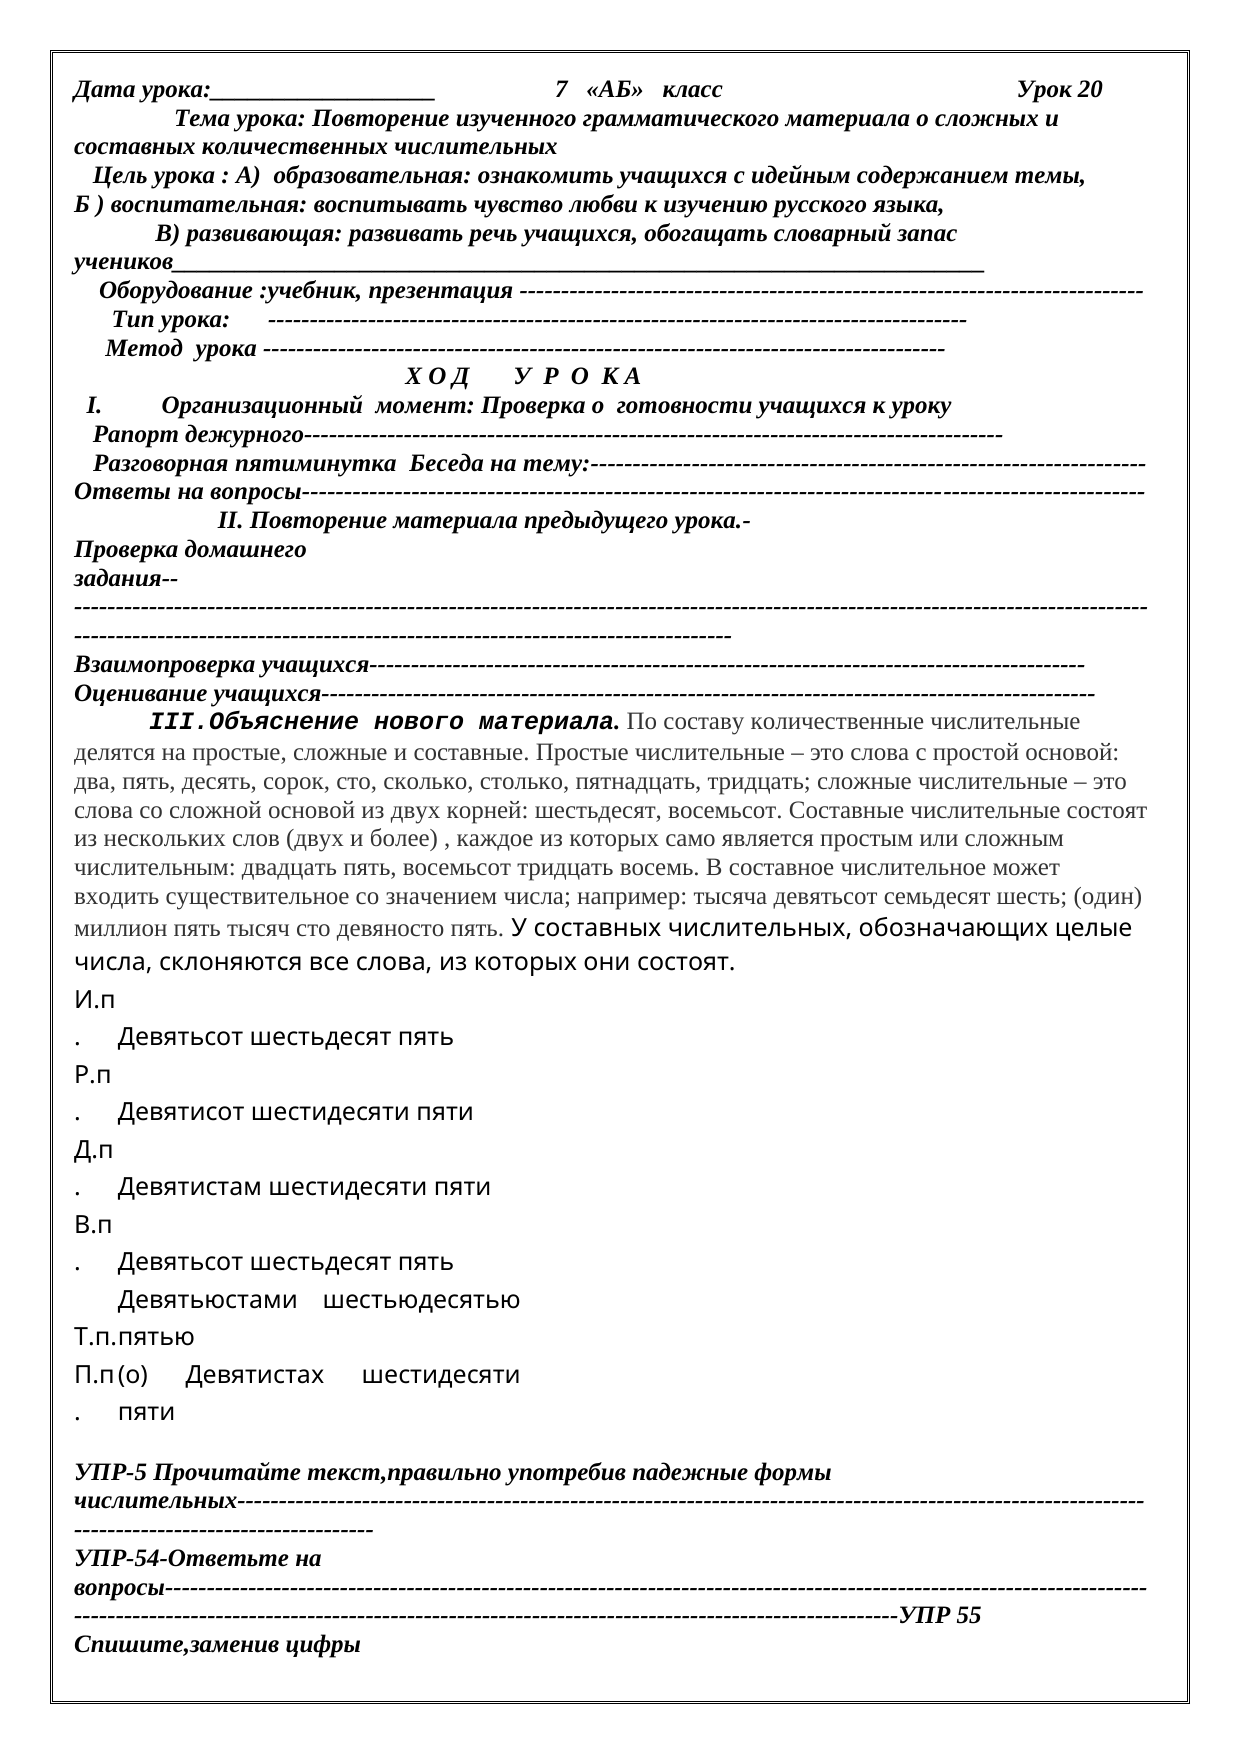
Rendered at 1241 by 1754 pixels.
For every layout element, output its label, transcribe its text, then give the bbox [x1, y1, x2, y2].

table_header Девятьсот шестьдесят пять [118, 978, 521, 1053]
text Тип урока: ------------------------------------------------------------------------------------ [74, 304, 1152, 333]
text Цель урока : A) образовательная: ознакомить учащихся с идейным содержанием темы, [74, 160, 1152, 189]
table_header И.п. [74, 978, 118, 1053]
table_cell Девятистам шестидесяти пяти [118, 1128, 521, 1203]
table_cell (о) Девятистах шестидесяти пяти [118, 1353, 521, 1428]
text Метод урока ---------------------------------------------------------------------------------- [74, 333, 1152, 361]
text Взаимопроверка учащихся--------------------------------------------------------------------------------------Оценивание учащихся--------------------------------------------------------------------------------------------- [74, 649, 1152, 706]
table_cell Девятьюстами шестьюдесятью пятью [118, 1278, 521, 1353]
text Дата урока:__________________ 7 «АБ» класс Урок 20 [74, 74, 1152, 103]
table_cell Т.п. [74, 1278, 118, 1353]
text УПР-5 Прочитайте текст,правильно употребив падежные формы числительных------------------------------------------------------------------------------------------------------------------------------------------------- [74, 1457, 1152, 1543]
text Рапорт дежурного------------------------------------------------------------------------------------ [86, 419, 1152, 448]
text Разговорная пятиминутка Беседа на тему:------------------------------------------------------------------ [74, 448, 1152, 476]
table_cell Д.п. [74, 1128, 118, 1203]
text III.Объяснение нового материала. По составу количественные числительные делятся на простые, сложные и составные. Простые числительные – это слова с простой основой: два, пять, десять, сорок, сто, сколько, столько, пятнадцать, тридцать; сложные числительные – это слова со сложной основой из двух корней: шестьдесят, восемьсот. Составные числительные состоят из нескольких слов (двух и более) , каждое из которых само является простым или сложным числительным: двадцать пять, восемьсот тридцать восемь. В составное числительное может входить существительное со значением числа; например: тысяча девятьсот семьдесят шесть; (один) миллион пять тысяч сто девяносто пять. У составных числительных, обозначающих целые числа, склоняются все слова, из которых они состоят. [74, 706, 1152, 978]
table_cell Девятисот шестидесяти пяти [118, 1053, 521, 1128]
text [74, 1543, 1152, 1658]
table_cell В.п. [74, 1203, 118, 1278]
table_cell Девятьсот шестьдесят пять [118, 1203, 521, 1278]
table_cell Р.п. [74, 1053, 118, 1128]
table_cell П.п. [74, 1353, 118, 1428]
list Организационный момент: Проверка о готовности учащихся к уроку [86, 390, 1152, 419]
text Оборудование :учебник, презентация --------------------------------------------------------------------------- [74, 275, 1152, 304]
text Ответы на вопросы---------------------------------------------------------------------------------------------------- [74, 476, 1152, 505]
text В) развивающая: развивать речь учащихся, обогащать словарный запас учеников_________________________________________________________________ [74, 218, 1152, 275]
text Х О Д У Р О К А [74, 361, 1152, 390]
text Тема урока: Повторение изученного грамматического материала о сложных и составных количественных числительных [74, 103, 1152, 160]
text II. Повторение материала предыдущего урока.- [74, 505, 1152, 534]
text Проверка домашнего задания------------------------------------------------------------------------------------------------------------------------------------------------------------------------------------------------------------------ [74, 534, 1152, 649]
text Б ) воспитательная: воспитывать чувство любви к изучению русского языка, [74, 189, 1152, 218]
